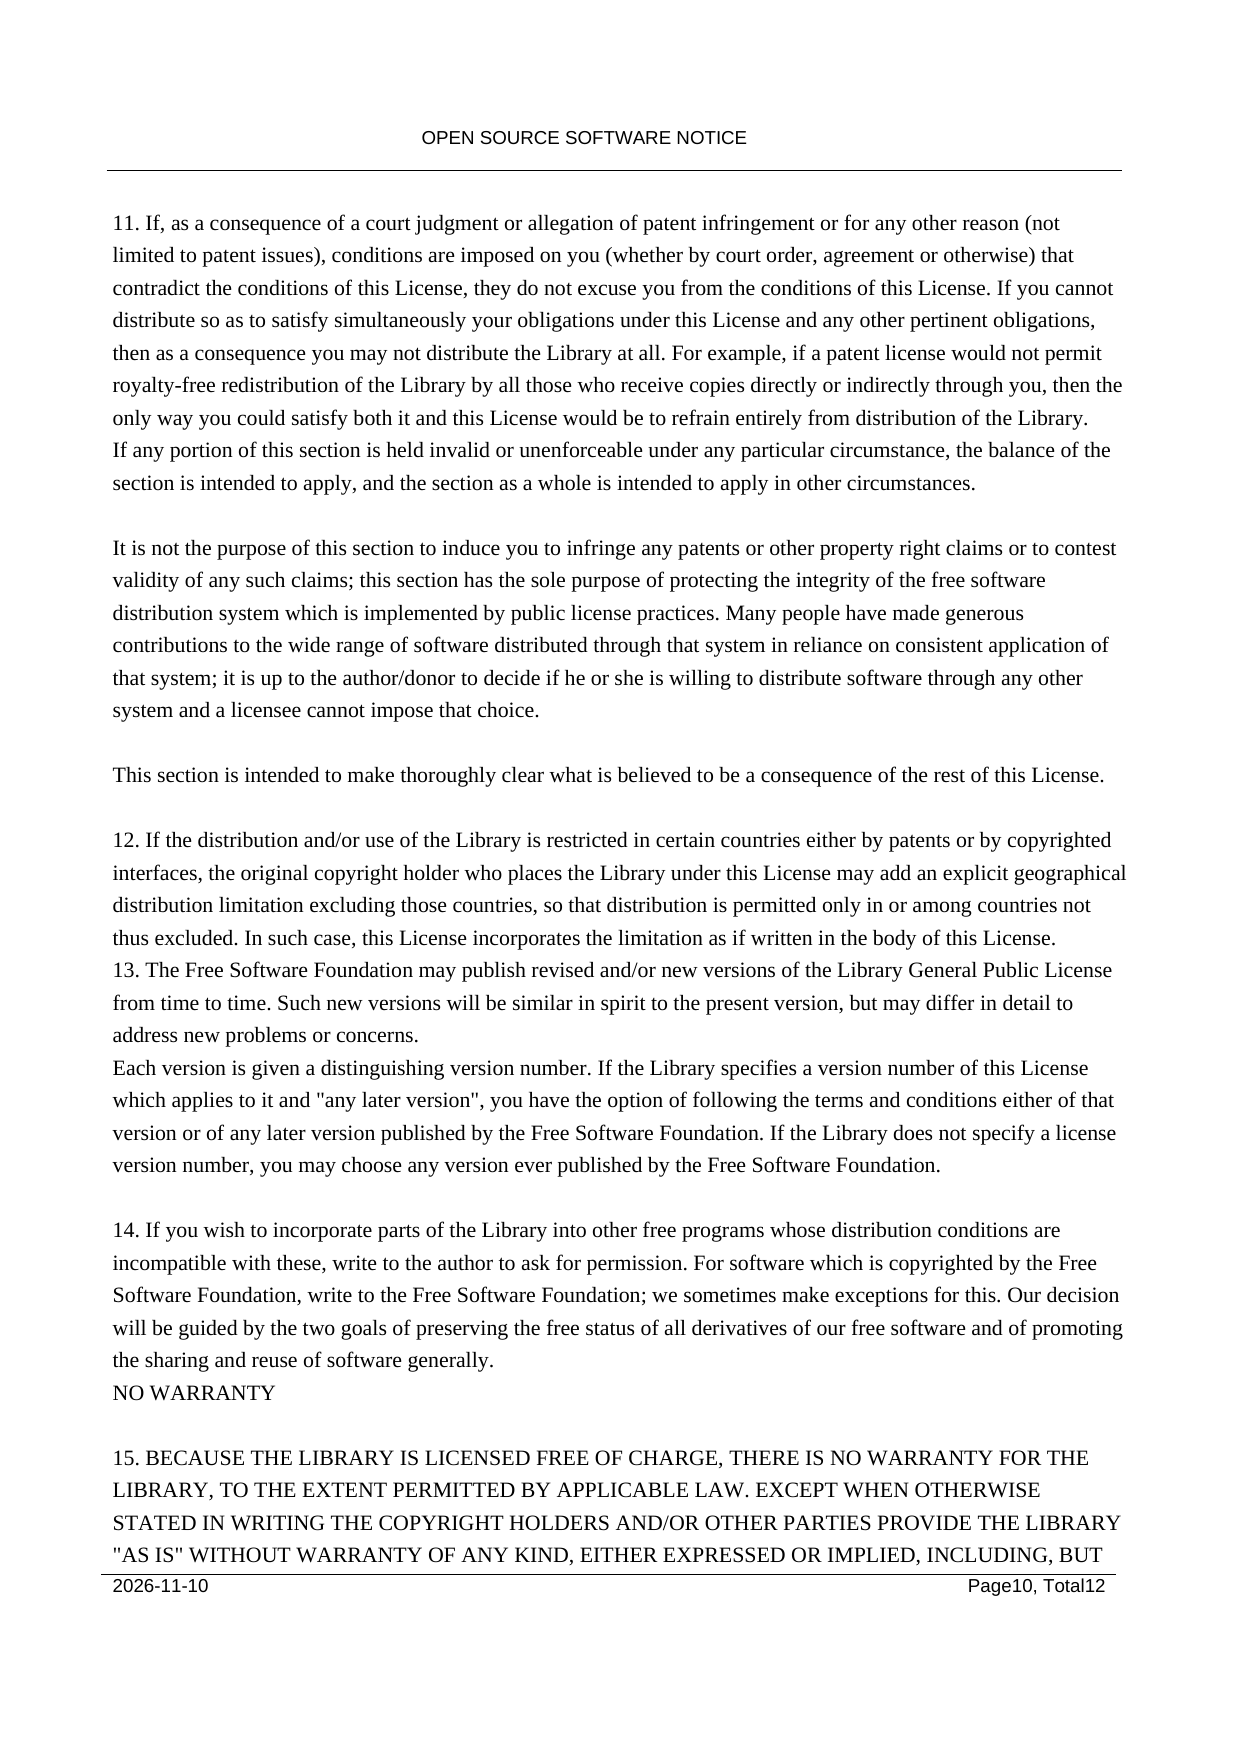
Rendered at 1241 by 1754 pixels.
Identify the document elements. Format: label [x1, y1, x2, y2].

text [112, 206, 1128, 1571]
